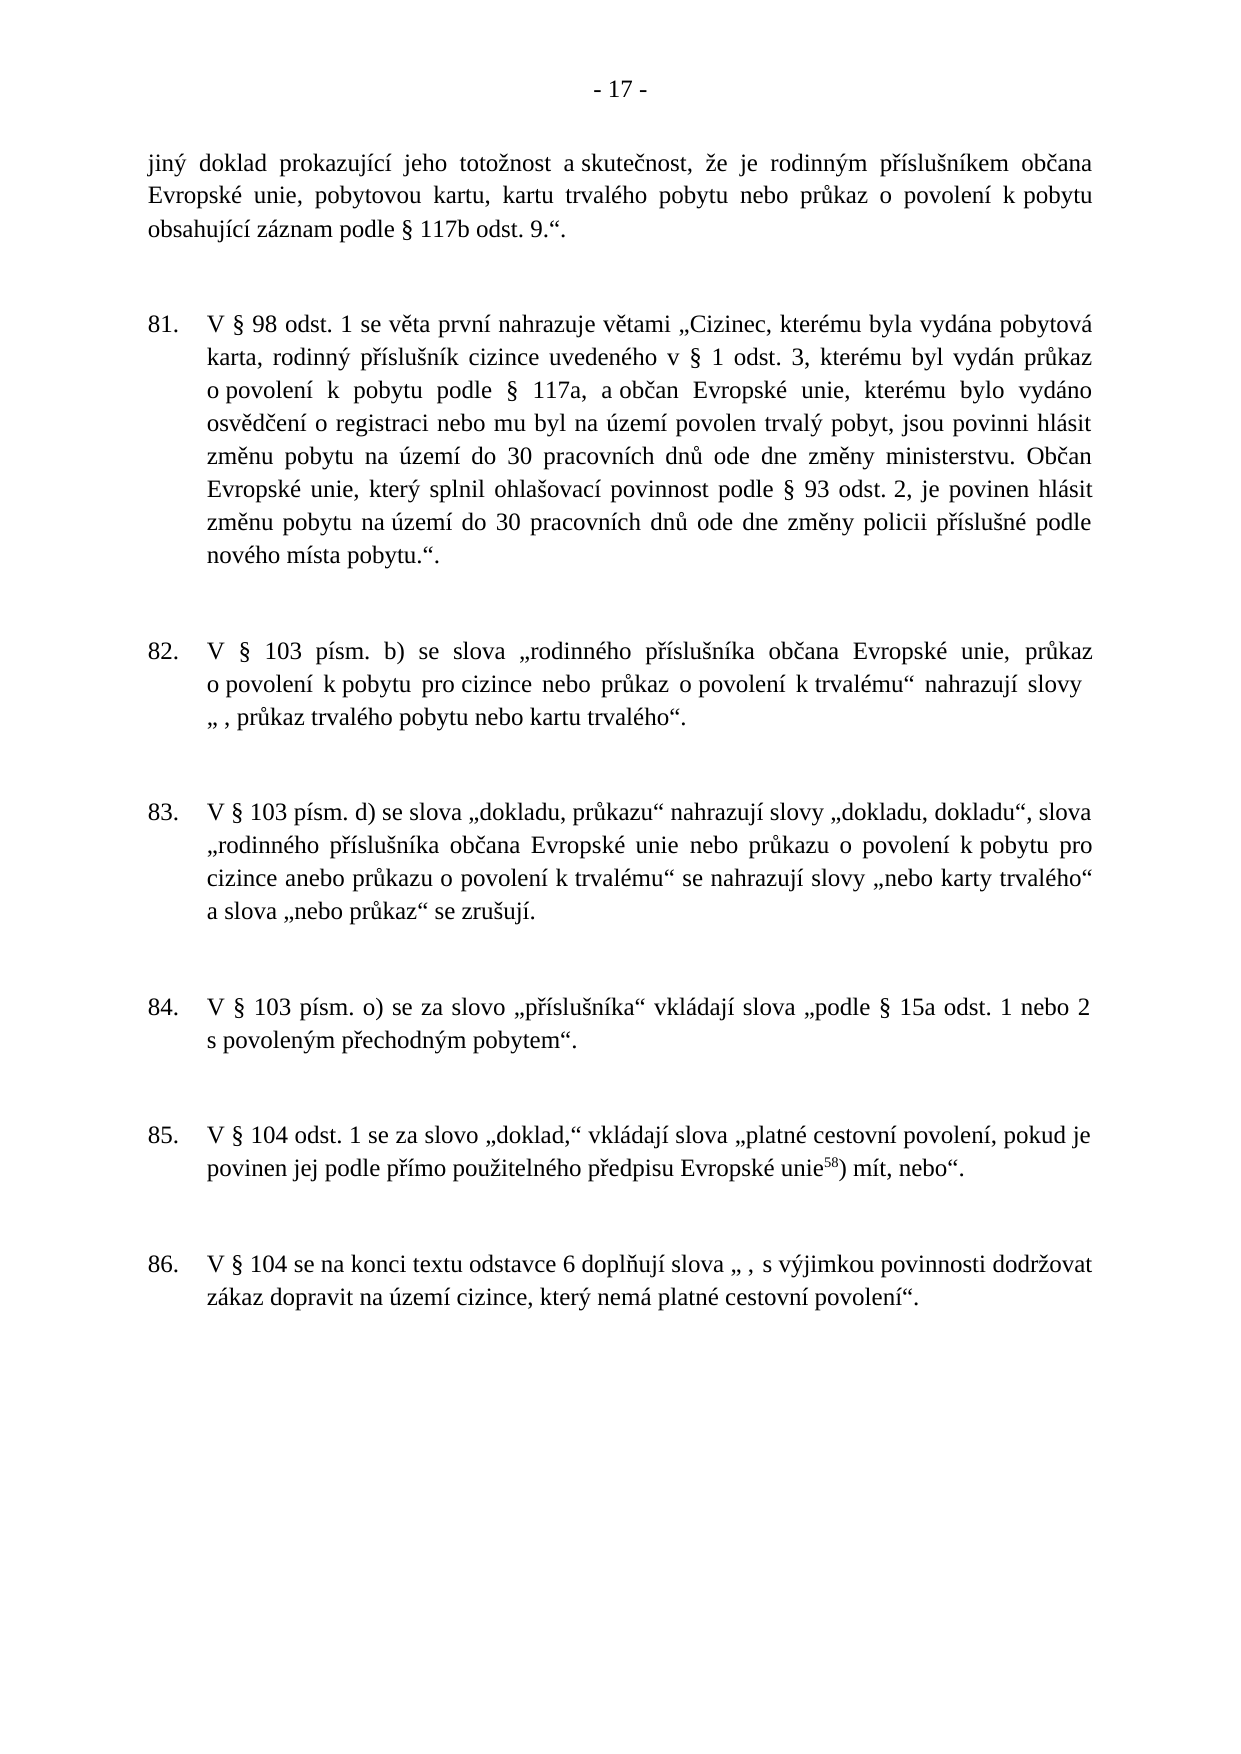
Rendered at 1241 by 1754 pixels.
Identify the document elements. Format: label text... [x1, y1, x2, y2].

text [148, 148, 1093, 242]
text V § 103 písm. d) se slova „dokladu, průkazu“ nahrazují slovy „dokladu, dokladu“, slova „rodinného příslušníka občana Evropské unie nebo průkazu o povolení k pobytu pro cizince anebo průkazu o povolení k trvalému“ se nahrazují slovy „nebo karty trvalého“ a slova „nebo průkaz“ se zrušují. [148, 797, 1093, 925]
text V § 104 se na konci textu odstavce 6 doplňují slova „ , s výjimkou povinnosti dodržovat zákaz dopravit na území cizince, který nemá platné cestovní povolení“. [148, 1249, 1093, 1311]
text V § 103 písm. o) se za slovo „příslušníka“ vkládají slova „podle § 15a odst. 1 nebo 2 s povoleným přechodným pobytem“. [148, 992, 1093, 1054]
text V § 103 písm. b) se slova „rodinného příslušníka občana Evropské unie, průkaz o povolení k pobytu pro cizince nebo průkaz o povolení k trvalému“ nahrazují slovy „ , průkaz trvalého pobytu nebo kartu trvalého“. [148, 636, 1093, 731]
text V § 98 odst. 1 se věta první nahrazuje větami „Cizinec, kterému byla vydána pobytová karta, rodinný příslušník cizince uvedeného v § 1 odst. 3, kterému byl vydán průkaz o povolení k pobytu podle § 117a, a občan Evropské unie, kterému bylo vydáno osvědčení o registraci nebo mu byl na území povolen trvalý pobyt, jsou povinni hlásit změnu pobytu na území do 30 pracovních dnů ode dne změny ministerstvu. Občan Evropské unie, který splnil ohlašovací povinnost podle § 93 odst. 2, je povinen hlásit změnu pobytu na území do 30 pracovních dnů ode dne změny policii příslušné podle nového místa pobytu.“. [148, 309, 1093, 569]
text V § 104 odst. 1 se za slovo „doklad,“ vkládají slova „platné cestovní povolení, pokud je povinen jej podle přímo použitelného předpisu Evropské unie58) mít, nebo“. [148, 1121, 1093, 1182]
